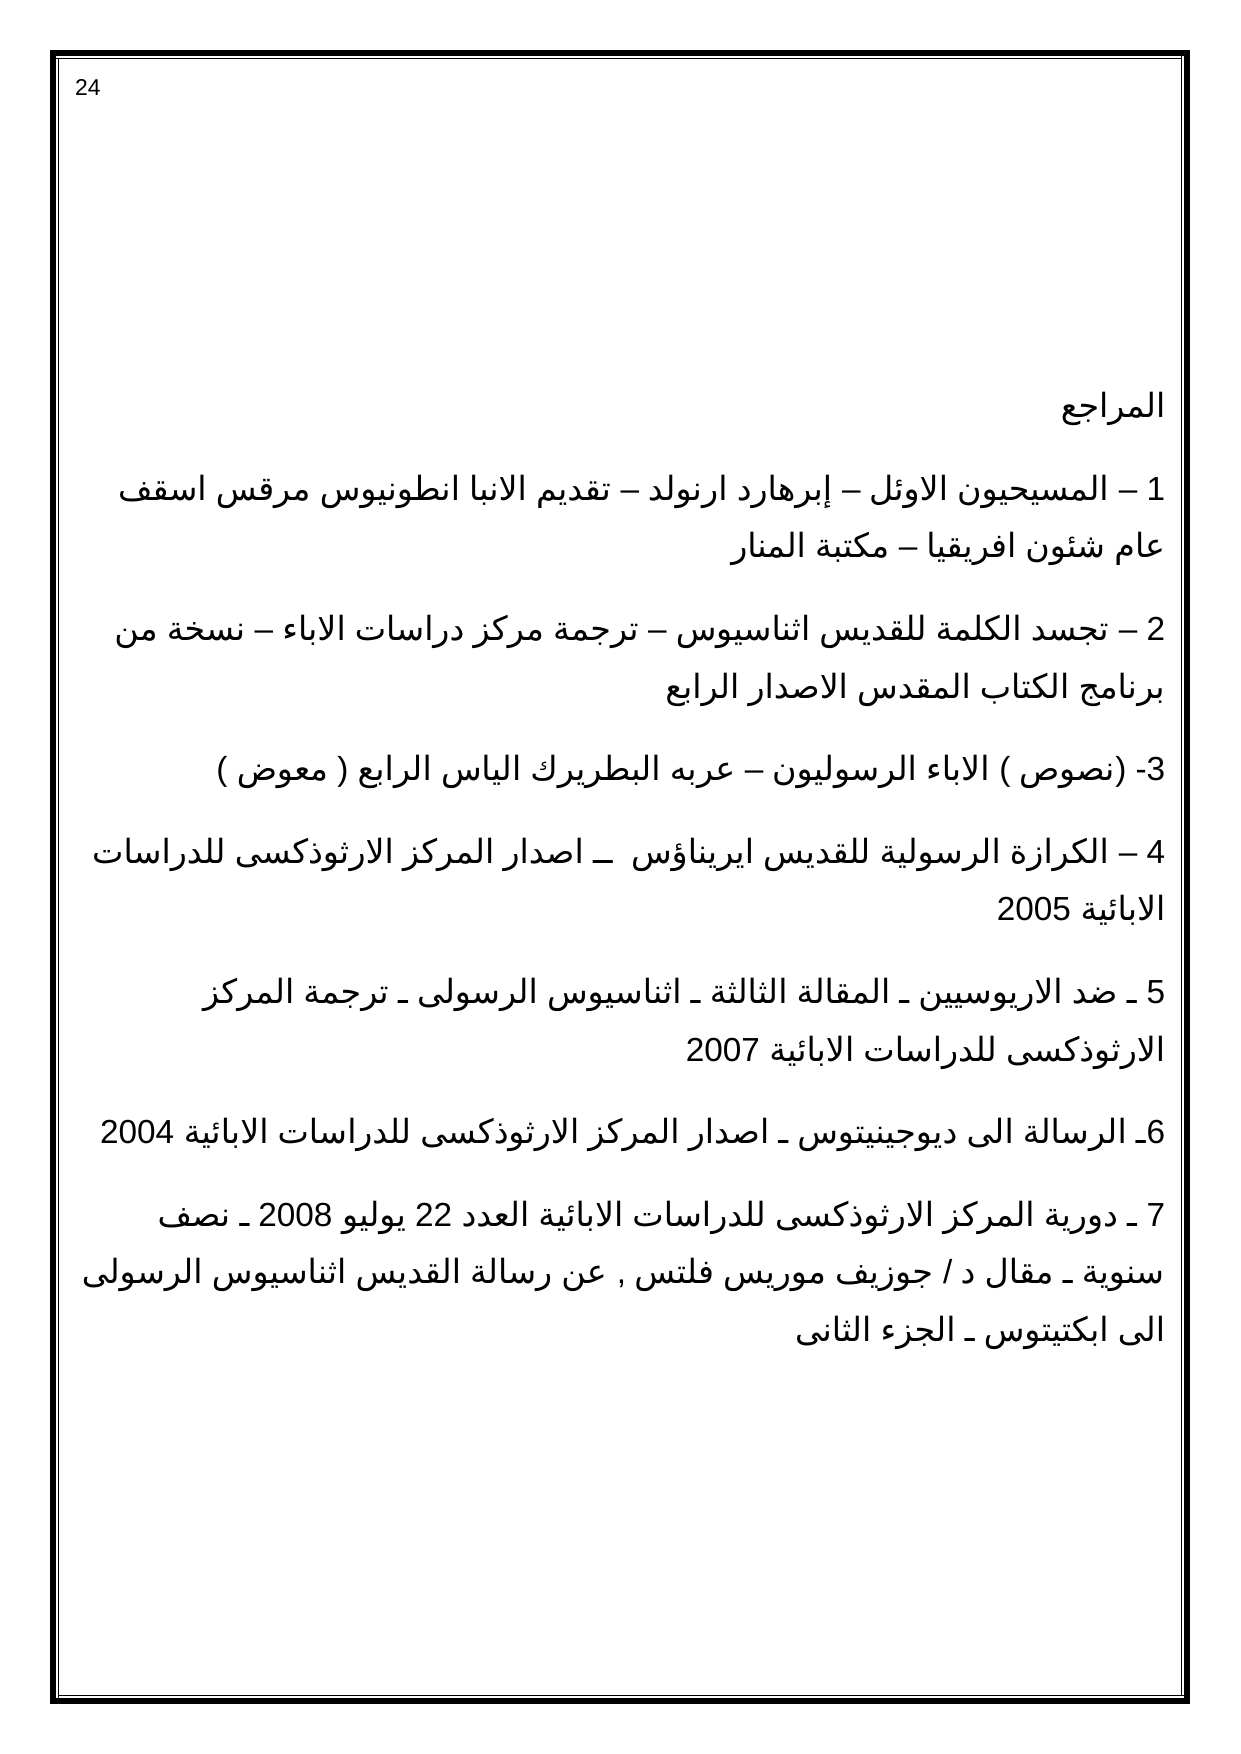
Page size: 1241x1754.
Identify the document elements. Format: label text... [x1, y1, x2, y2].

text المراجع [75, 386, 1165, 425]
text 4 – الكرازة الرسولية للقديس ايريناؤس ــ اصدار المركز الارثوذكسى للدراسات الابائية 2005 [75, 832, 1165, 928]
text 3- (نصوص ) الاباء الرسوليون – عربه البطريرك الياس الرابع ( معوض ) [75, 749, 1165, 788]
text 1 – المسيحيون الاوئل – إبرهارد ارنولد – تقديم الانبا انطونيوس مرقس اسقف عام شئون افريقيا – مكتبة المنار [75, 469, 1165, 565]
text 7 ـ دورية المركز الارثوذكسى للدراسات الابائية العدد 22 يوليو 2008 ـ نصف سنوية ـ مقال د / جوزيف موريس فلتس , عن رسالة القديس اثناسيوس الرسولى الى ابكتيتوس ـ الجزء الثانى [75, 1195, 1165, 1348]
text 5 ـ ضد الاريوسيين ـ المقالة الثالثة ـ اثناسيوس الرسولى ـ ترجمة المركز الارثوذكسى للدراسات الابائية 2007 [75, 972, 1165, 1068]
text 6ـ الرسالة الى ديوجينيتوس ـ اصدار المركز الارثوذكسى للدراسات الابائية 2004 [75, 1112, 1165, 1151]
text 2 – تجسد الكلمة للقديس اثناسيوس – ترجمة مركز دراسات الاباء – نسخة من برنامج الكتاب المقدس الاصدار الرابع [75, 609, 1165, 705]
